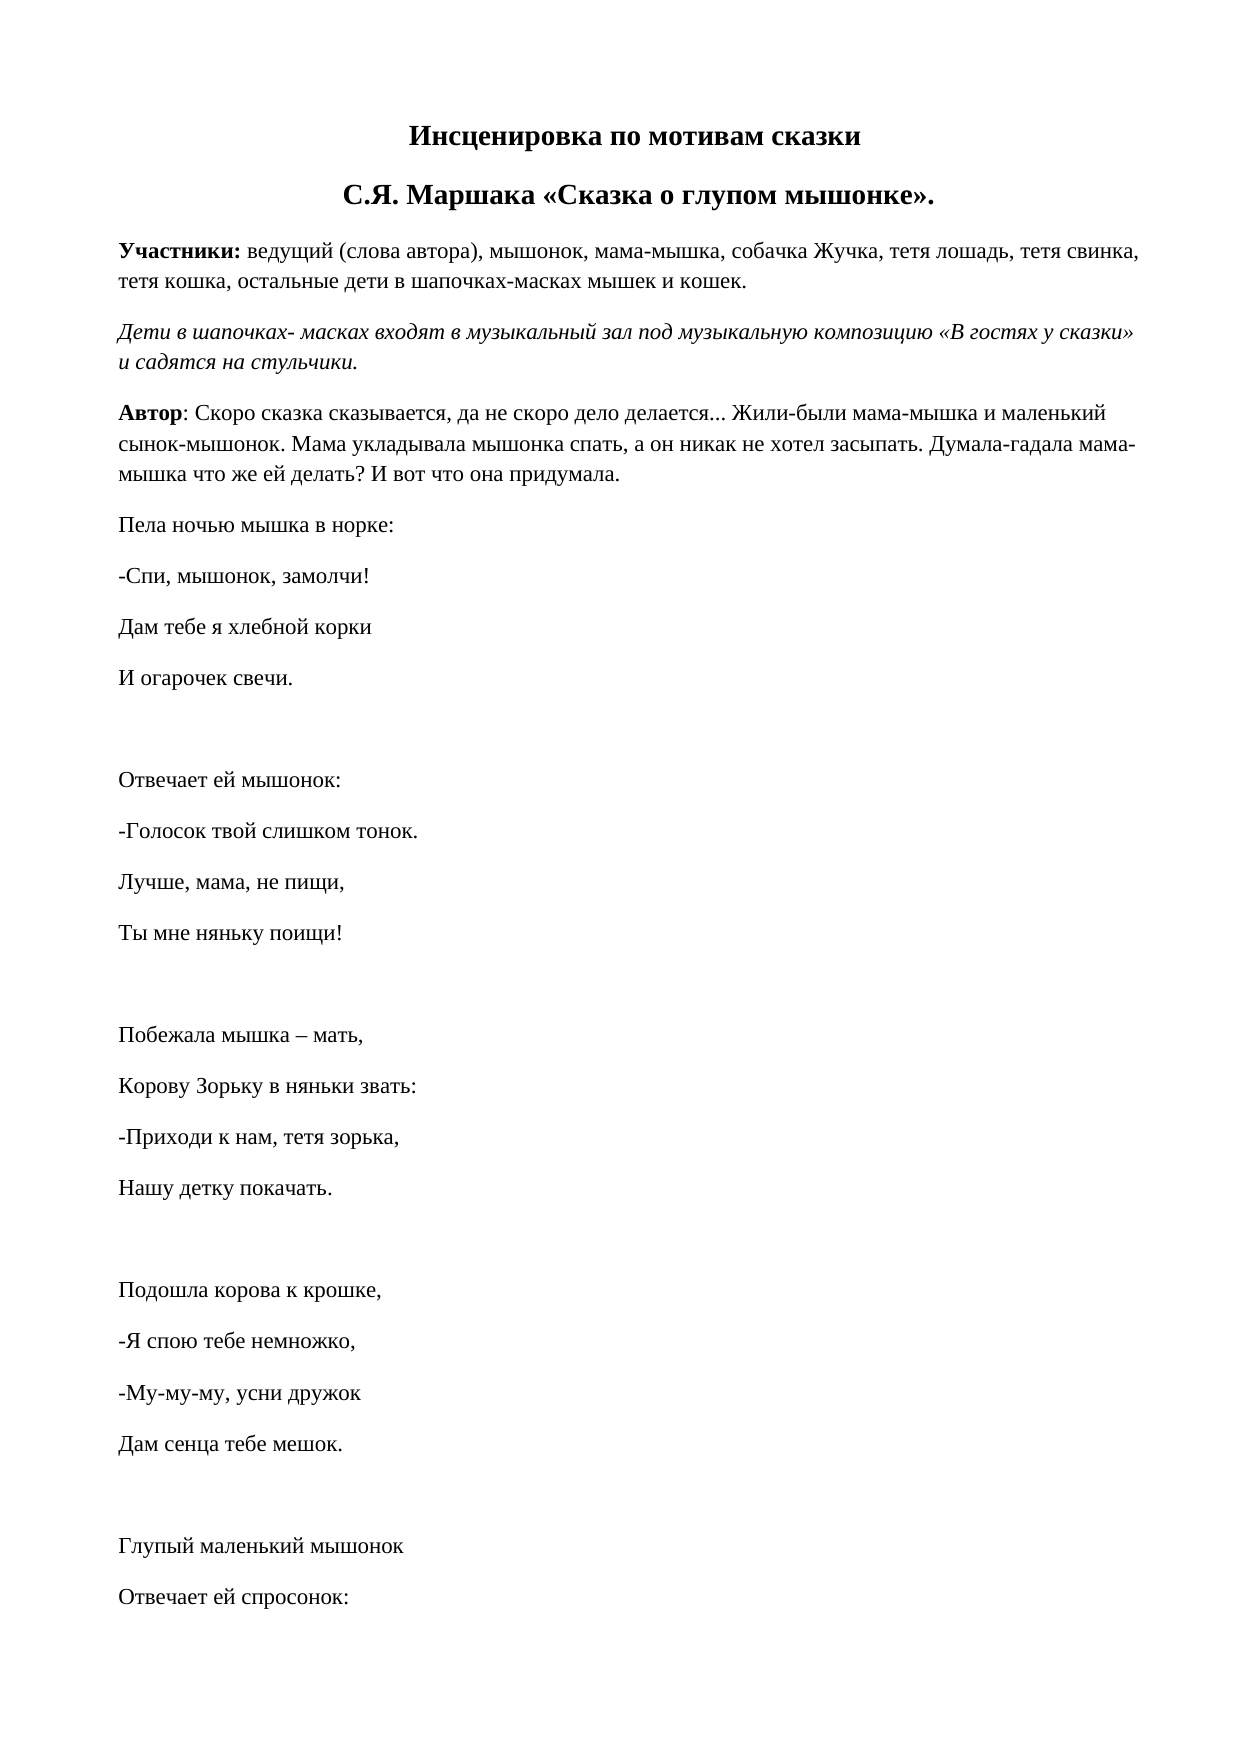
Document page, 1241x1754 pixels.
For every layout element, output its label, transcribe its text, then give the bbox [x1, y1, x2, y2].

text Отвечает ей спросонок: [118, 1583, 1152, 1609]
text Корову Зорьку в няньки звать: [118, 1072, 1152, 1099]
text Ты мне няньку поищи! [118, 919, 1152, 946]
text С.Я. Маршака «Сказка о глупом мышонке». [118, 177, 1152, 211]
text -Я спою тебе немножко, [118, 1327, 1152, 1354]
text Подошла корова к крошке, [118, 1276, 1152, 1303]
text И огарочек свечи. [118, 664, 1152, 690]
text Автор: Скоро сказка сказывается, да не скоро дело делается... Жили-были мама-мышка и маленький сынок-мышонок. Мама укладывала мышонка спать, а он никак не хотел засыпать. Думала-гадала мама-мышка что же ей делать? И вот что она придумала. [118, 399, 1152, 486]
text Дети в шапочках- масках входят в музыкальный зал под музыкальную композицию «В гостях у сказки» и садятся на стульчики. [118, 318, 1152, 375]
text -Му-му-му, усни дружок [118, 1378, 1152, 1405]
text -Спи, мышонок, замолчи! [118, 562, 1152, 588]
text Побежала мышка – мать, [118, 1021, 1152, 1048]
text Нашу детку покачать. [118, 1174, 1152, 1201]
text Глупый маленький мышонок [118, 1532, 1152, 1558]
text Отвечает ей мышонок: [118, 766, 1152, 792]
text -Приходи к нам, тетя зорька, [118, 1123, 1152, 1150]
text Инсценировка по мотивам сказки [118, 118, 1152, 152]
text -Голосок твой слишком тонок. [118, 817, 1152, 843]
text Пела ночью мышка в норке: [118, 511, 1152, 537]
text Дам сенца тебе мешок. [118, 1429, 1152, 1456]
text Участники: ведущий (слова автора), мышонок, мама-мышка, собачка Жучка, тетя лошадь, тетя свинка, тетя кошка, остальные дети в шапочках-масках мышек и кошек. [118, 237, 1152, 293]
text Дам тебе я хлебной корки [118, 613, 1152, 639]
text Лучше, мама, не пищи, [118, 868, 1152, 894]
